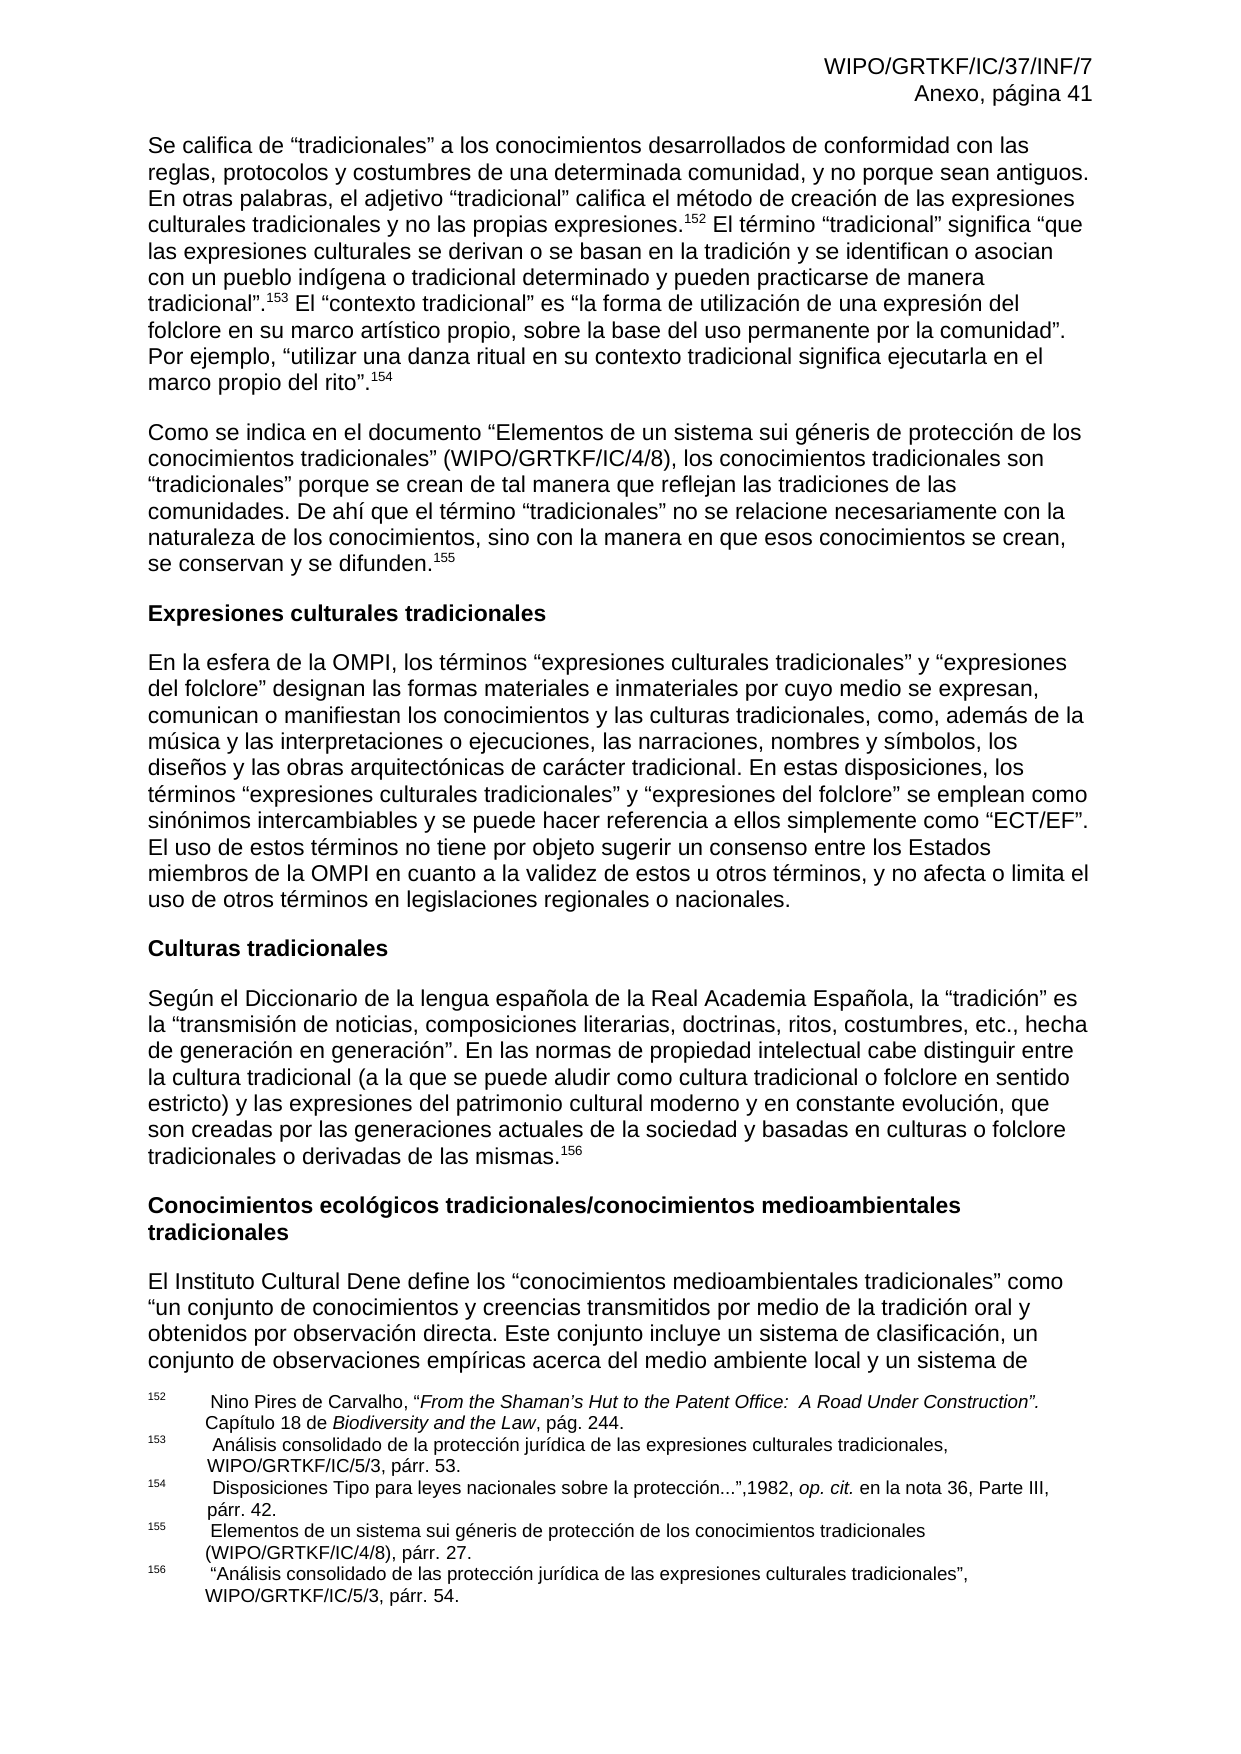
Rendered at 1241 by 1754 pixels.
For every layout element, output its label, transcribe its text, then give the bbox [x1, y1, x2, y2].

list En la esfera de la OMPI, los términos “expresiones culturales tradicionales” y “expresiones del folclore” designan las formas materiales e inmateriales por cuyo medio se expresan, comunican o manifiestan los conocimientos y las culturas tradicionales, como, además de la música y las interpretaciones o ejecuciones, las narraciones, nombres y símbolos, los diseños y las obras arquitectónicas de carácter tradicional. En estas disposiciones, los términos “expresiones culturales tradicionales” y “expresiones del folclore” se emplean como sinónimos intercambiables y se puede hacer referencia a ellos simplemente como “ECT/EF”. El uso de estos términos no tiene por objeto sugerir un consenso entre los Estados miembros de la OMPI en cuanto a la validez de estos u otros términos, y no afecta o limita el uso de otros términos en legislaciones regionales o nacionales. [148, 649, 1092, 912]
list Según el Diccionario de la lengua española de la Real Academia Española, la “tradición” es la “transmisión de noticias, composiciones literarias, doctrinas, ritos, costumbres, etc., hecha de generación en generación”. En las normas de propiedad intelectual cabe distinguir entre la cultura tradicional (a la que se puede aludir como cultura tradicional o folclore en sentido estricto) y las expresiones del patrimonio cultural moderno y en constante evolución, que son creadas por las generaciones actuales de la sociedad y basadas en culturas o folclore tradicionales o derivadas de las mismas. [148, 985, 1092, 1169]
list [148, 1268, 1092, 1373]
list Expresiones culturales tradicionales [148, 600, 1092, 626]
list Se califica de “tradicionales” a los conocimientos desarrollados de conformidad con las reglas, protocolos y costumbres de una determinada comunidad, y no porque sean antiguos. En otras palabras, el adjetivo “tradicional” califica el método de creación de las expresiones culturales tradicionales y no las propias expresiones. El término “tradicional” significa “que las expresiones culturales se derivan o se basan en la tradición y se identifican o asocian con un pueblo indígena o tradicional determinado y pueden practicarse de manera tradicional”. El “contexto tradicional” es “la forma de utilización de una expresión del folclore en su marco artístico propio, sobre la base del uso permanente por la comunidad”. Por ejemplo, “utilizar una danza ritual en su contexto tradicional significa ejecutarla en el marco propio del rito”. [148, 132, 1092, 396]
list Como se indica en el documento “Elementos de un sistema sui géneris de protección de los conocimientos tradicionales” (WIPO/GRTKF/IC/4/8), los conocimientos tradicionales son “tradicionales” porque se crean de tal manera que reflejan las tradiciones de las comunidades. De ahí que el término “tradicionales” no se relacione necesariamente con la naturaleza de los conocimientos, sino con la manera en que esos conocimientos se crean, se conservan y se difunden. [148, 419, 1092, 577]
list Culturas tradicionales [148, 935, 1092, 962]
list Conocimientos ecológicos tradicionales/conocimientos medioambientales tradicionales [148, 1192, 1092, 1245]
